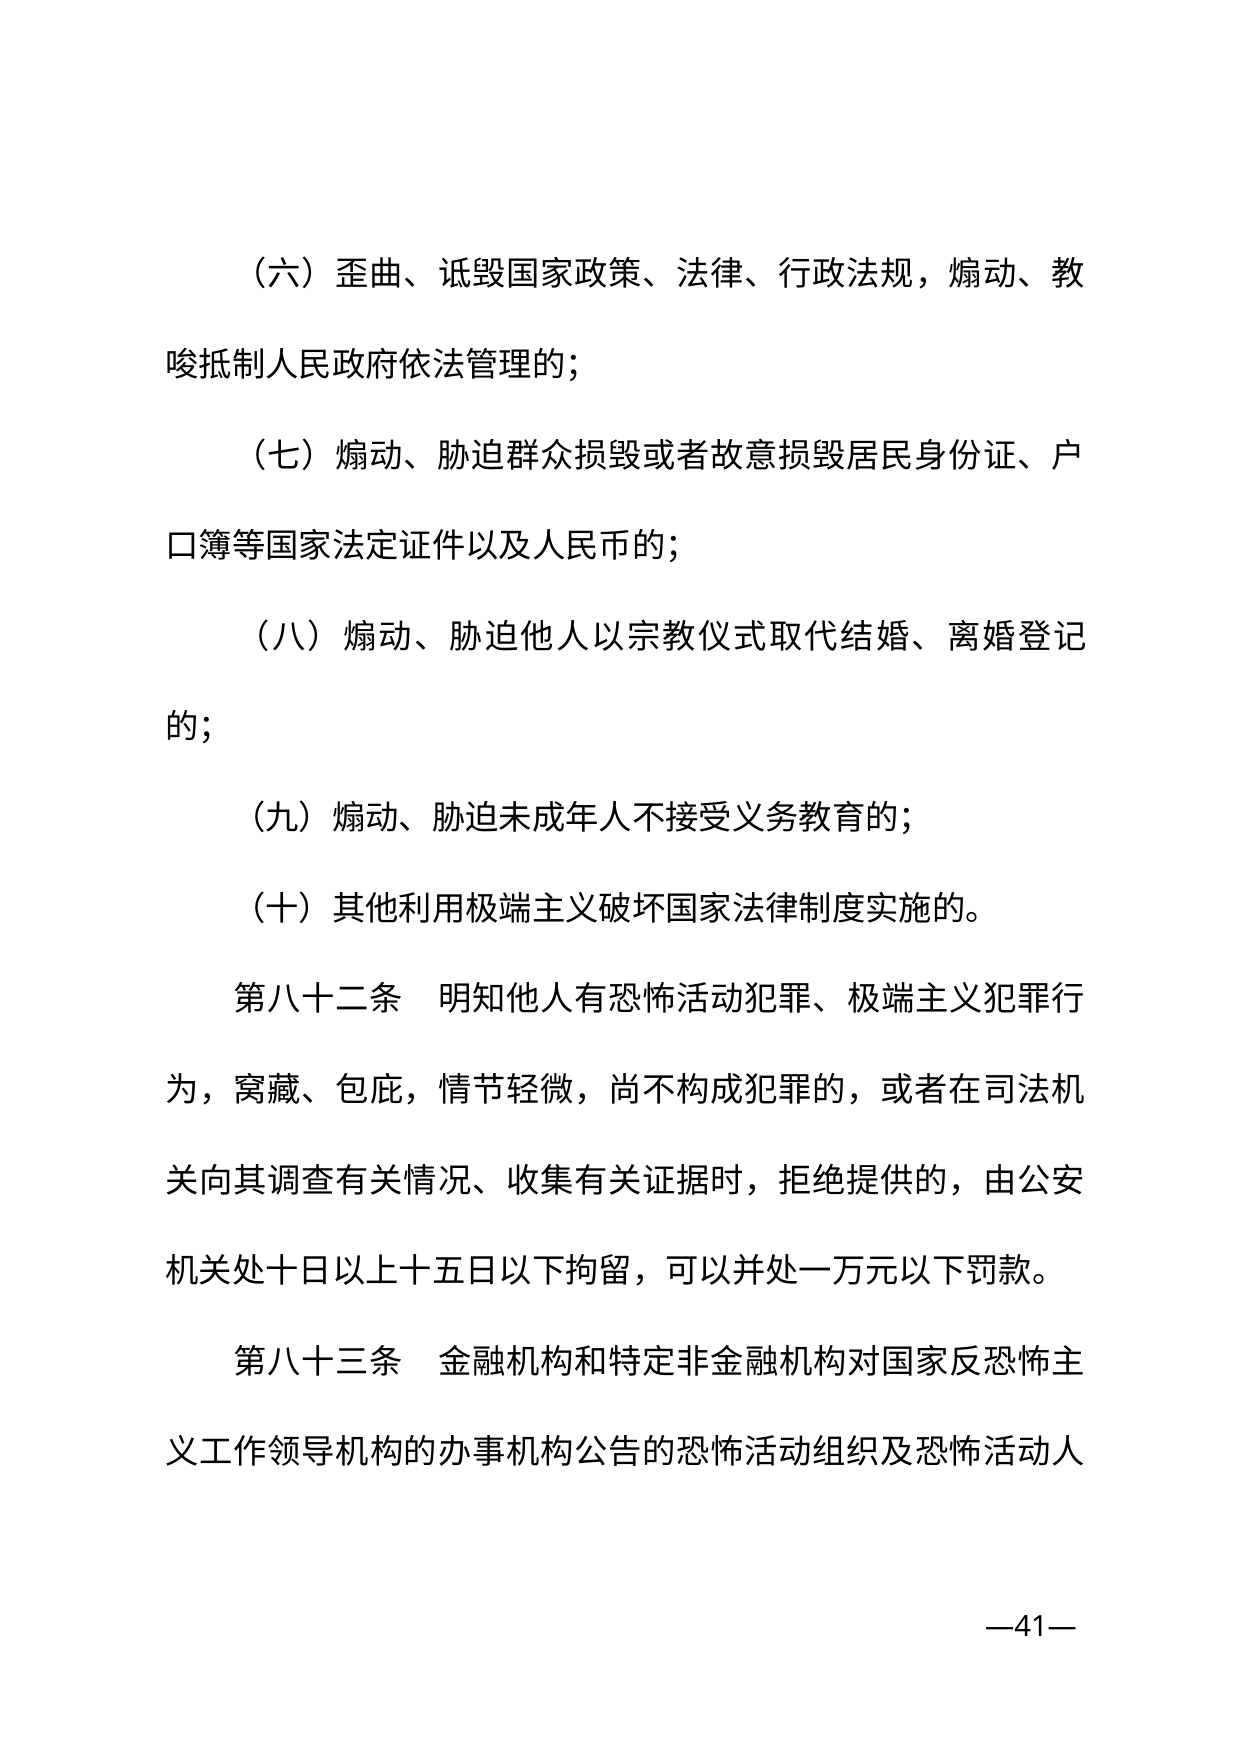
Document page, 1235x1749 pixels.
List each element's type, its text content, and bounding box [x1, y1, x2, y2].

text （八）煽动、胁迫他人以宗教仪式取代结婚、离婚登记的； [165, 588, 1087, 770]
text （六）歪曲、诋毁国家政策、法律、行政法规，煽动、教唆抵制人民政府依法管理的； [165, 226, 1087, 407]
text （九）煽动、胁迫未成年人不接受义务教育的； [165, 770, 1087, 860]
text （七）煽动、胁迫群众损毁或者故意损毁居民身份证、户口簿等国家法定证件以及人民币的； [165, 407, 1087, 588]
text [165, 1313, 1087, 1495]
text （十）其他利用极端主义破坏国家法律制度实施的。 [165, 860, 1087, 951]
text 第八十二条 明知他人有恐怖活动犯罪、极端主义犯罪行为，窝藏、包庇，情节轻微，尚不构成犯罪的，或者在司法机关向其调查有关情况、收集有关证据时，拒绝提供的，由公安机关处十日以上十五日以下拘留，可以并处一万元以下罚款。 [165, 951, 1087, 1313]
